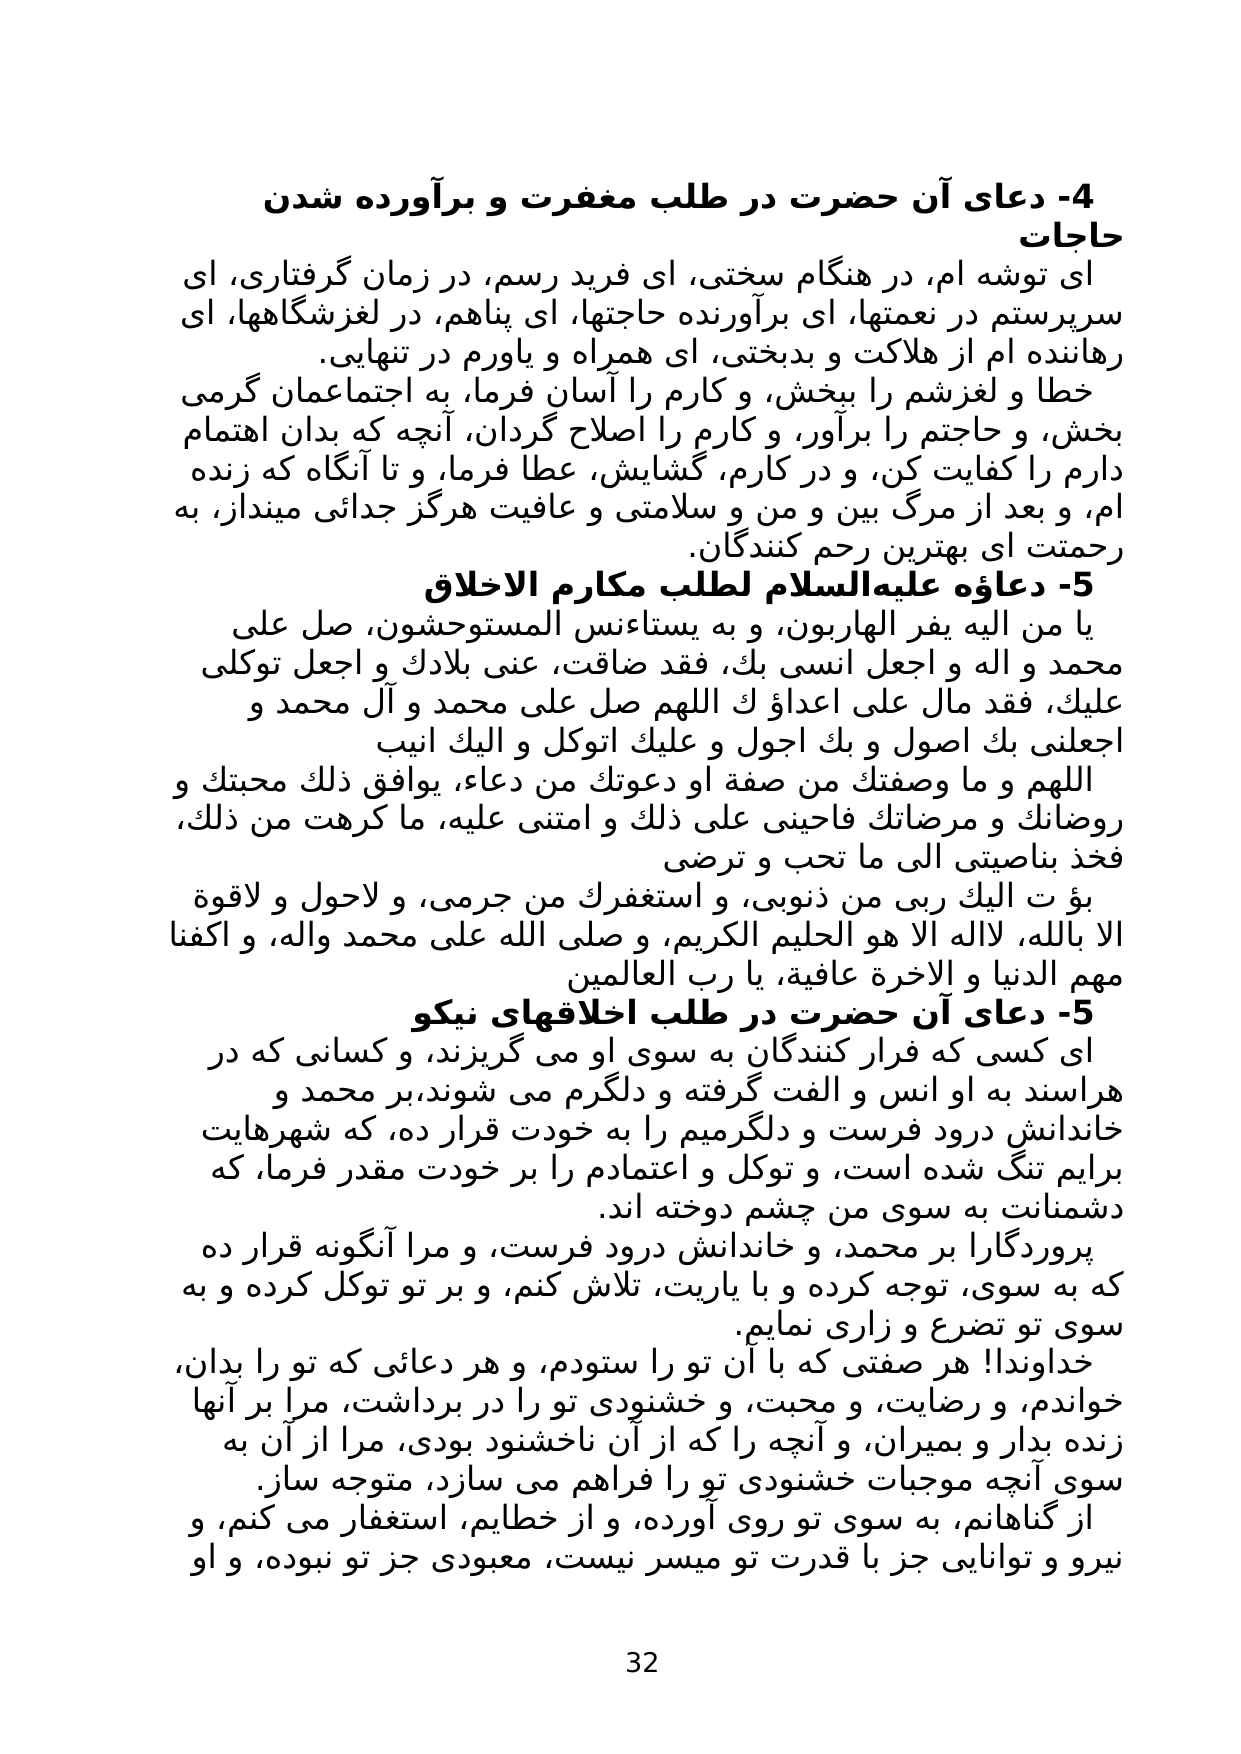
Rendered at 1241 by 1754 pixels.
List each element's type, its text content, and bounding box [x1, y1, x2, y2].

text يا من اليه يفر الهاربون، و به يستاءنس المستوحشون، صل على محمد و اله و اجعل انسى بك، فقد ضاقت، عنى بلادك و اجعل توكلى عليك، فقد مال على اعداؤ ك اللهم صل على محمد و آل محمد و اجعلنى بك اصول و بك اجول و عليك اتوكل و اليك انيب [159, 604, 1125, 760]
text اى كسى كه فرار كنندگان به سوى او مى گريزند، و كسانى كه در هراسند به او انس و الفت گرفته و دلگرم مى شوند،بر محمد و خاندانش درود فرست و دلگرميم را به خودت قرار ده، كه شهرهايت برايم تنگ شده است، و توكل و اعتمادم را بر خودت مقدر فرما، كه دشمنانت به سوى من چشم دوخته اند. [159, 1032, 1125, 1226]
text 5- دعاؤه عليه‌السلام لطلب مكارم الاخلاق [159, 566, 1125, 604]
text خداوندا! هر صفتى كه با آن تو را ستودم، و هر دعائى كه تو را بدان، خواندم، و رضايت، و محبت، و خشنودى تو را در برداشت، مرا بر آنها زنده بدار و بميران، و آنچه را كه از آن ناخشنود بودى، مرا از آن به سوى آنچه موجبات خشنودى تو را فراهم مى سازد، متوجه ساز. [159, 1343, 1125, 1498]
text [159, 1498, 1125, 1576]
text بؤ ت اليك ربى من ذنوبى، و استغفرك من جرمى، و لاحول و لاقوة الا بالله، لااله الا هو الحليم الكريم، و صلى الله على محمد واله، و اكفنا مهم الدنيا و الاخرة عافية، يا رب العالمين [159, 877, 1125, 993]
text اى توشه ام، در هنگام سختى، اى فريد رسم، در زمان گرفتارى، اى سرپرستم در نعمتها، اى برآورنده حاجتها، اى پناهم، در لغزشگاهها، اى رهاننده ام از هلاكت و بدبختى، اى همراه و ياورم در تنهايى. [159, 255, 1125, 371]
text اللهم و ما وصفتك من صفة او دعوتك من دعاء، يوافق ذلك محبتك و روضانك و مرضاتك فاحينى على ذلك و امتنى عليه، ما كرهت من ذلك، فخذ بناصيتى الى ما تحب و ترضى [159, 760, 1125, 877]
text خطا و لغزشم را ببخش، و كارم را آسان فرما، به اجتماعمان گرمى بخش، و حاجتم را برآور، و كارم را اصلاح گردان، آنچه كه بدان اهتمام دارم را كفايت كن، و در كارم، گشايش، عطا فرما، و تا آنگاه كه زنده ام، و بعد از مرگ بين و من و سلامتى و عافيت هرگز جدائى مينداز، به رحمتت اى بهترين رحم كنندگان. [159, 371, 1125, 566]
text 4- دعاى آن حضرت در طلب مغفرت و برآورده شدن حاجات [159, 177, 1125, 255]
text پروردگارا بر محمد، و خاندانش درود فرست، و مرا آنگونه قرار ده كه به سوى، توجه كرده و با ياريت، تلاش كنم، و بر تو توكل كرده و به سوى تو تضرع و زارى نمايم. [159, 1226, 1125, 1343]
text 5- دعاى آن حضرت در طلب اخلاقهاى نيكو [159, 993, 1125, 1032]
